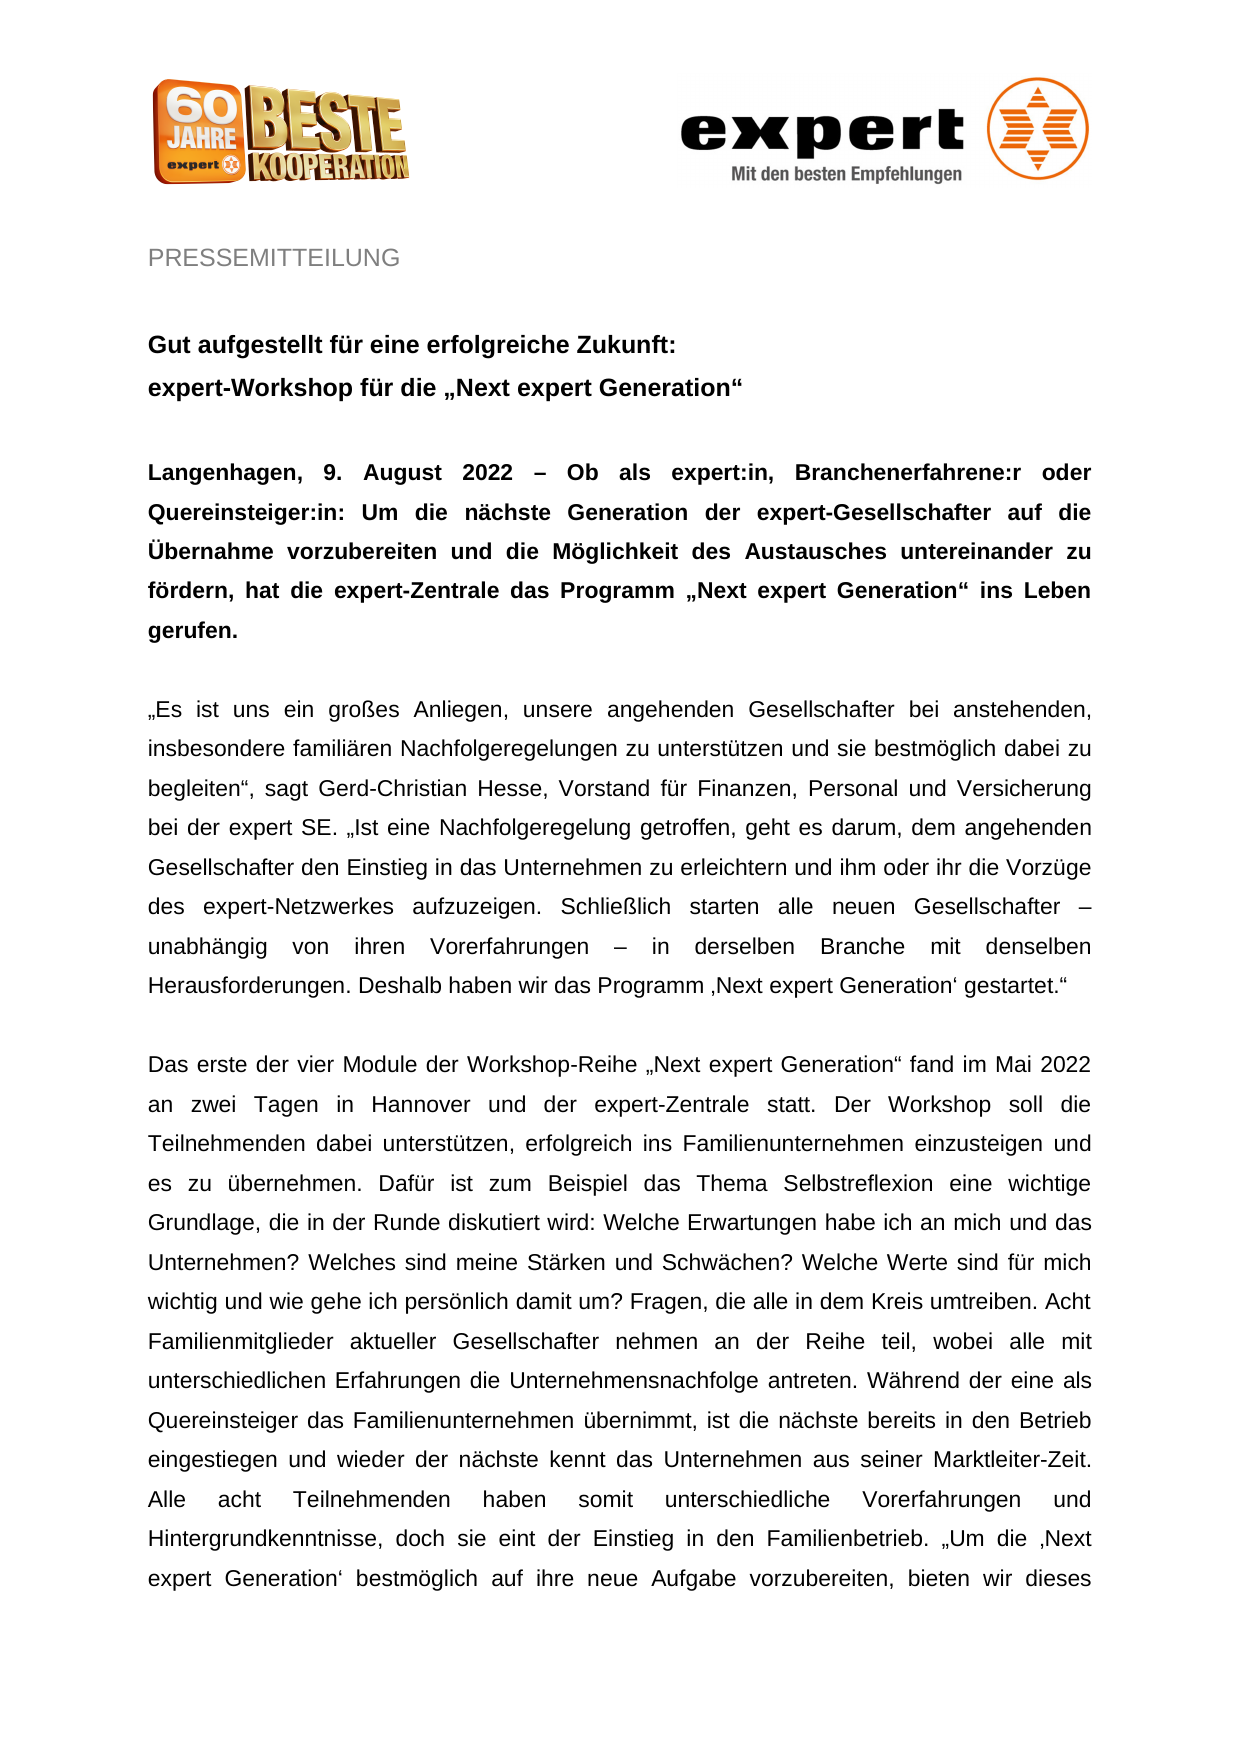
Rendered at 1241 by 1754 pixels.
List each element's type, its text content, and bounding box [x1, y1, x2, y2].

text Gut aufgestellt für eine erfolgreiche Zukunft: [148, 330, 1092, 358]
text Langenhagen, 9. August 2022 – Ob als expert:in, Branchenerfahrene:r oder Quereinsteiger:in: Um die nächste Generation der expert-Gesellschafter auf die Übernahme vorzubereiten und die Möglichkeit des Austausches untereinander zu fördern, hat die expert-Zentrale das Programm „Next expert Generation“ ins Leben gerufen. [148, 459, 1092, 643]
text expert-Workshop für die „Next expert Generation“ [148, 373, 1092, 402]
picture [677, 73, 1093, 188]
picture [147, 73, 417, 191]
text „Es ist uns ein großes Anliegen, unsere angehenden Gesellschafter bei anstehenden, insbesondere familiären Nachfolgeregelungen zu unterstützen und sie bestmöglich dabei zu begleiten“, sagt Gerd-Christian Hesse, Vorstand für Finanzen, Personal und Versicherung bei der expert SE. „Ist eine Nachfolgeregelung getroffen, geht es darum, dem angehenden Gesellschafter den Einstieg in das Unternehmen zu erleichtern und ihm oder ihr die Vorzüge des expert-Netzwerkes aufzuzeigen. Schließlich starten alle neuen Gesellschafter – unabhängig von ihren Vorerfahrungen – in derselben Branche mit denselben Herausforderungen. Deshalb haben wir das Programm ‚Next expert Generation‘ gestartet.“ [148, 696, 1092, 999]
text PRESSEMITTEILUNG [148, 243, 1092, 272]
